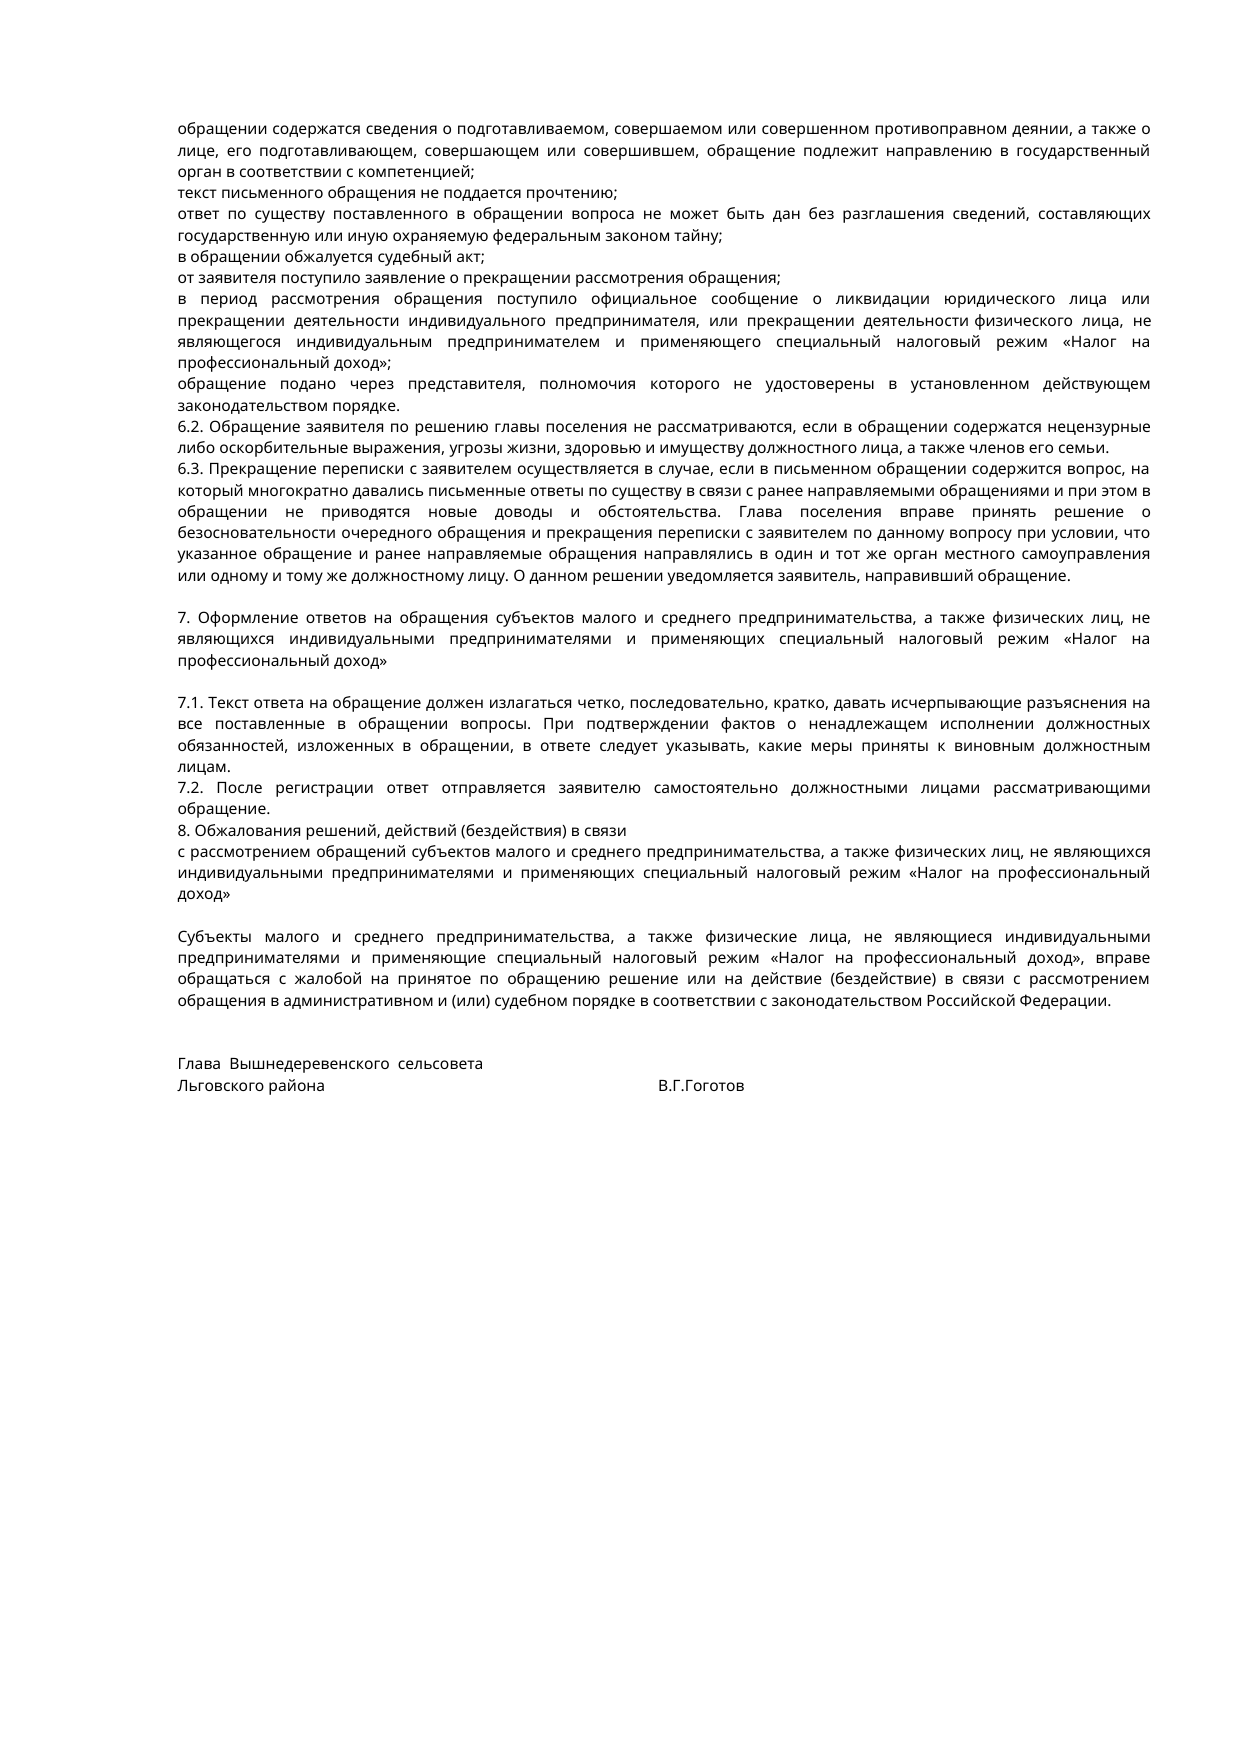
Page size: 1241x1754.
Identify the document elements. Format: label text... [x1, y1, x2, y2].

text текст письменного обращения не поддается прочтению; [177, 182, 1152, 203]
text 6.3. Прекращение переписки с заявителем осуществляется в случае, если в письменном обращении содержится вопрос, на который многократно давались письменные ответы по существу в связи с ранее направляемыми обращениями и при этом в обращении не приводятся новые доводы и обстоятельства. Глава поселения вправе принять решение о безосновательности очередного обращения и прекращения переписки с заявителем по данному вопросу при условии, что указанное обращение и ранее направляемые обращения направлялись в один и тот же орган местного самоуправления или одному и тому же должностному лицу. О данном решении уведомляется заявитель, направивший обращение. [177, 458, 1152, 586]
text Льговского района В.Г.Гоготов [177, 1074, 1152, 1096]
text Субъекты малого и среднего предпринимательства, а также физические лица, не являющиеся индивидуальными предпринимателями и применяющие специальный налоговый режим «Налог на профессиональный доход», вправе обращаться с жалобой на принятое по обращению решение или на действие (бездействие) в связи с рассмотрением обращения в административном и (или) судебном порядке в соответствии с законодательством Российской Федерации. [177, 926, 1152, 1011]
text обращение подано через представителя, полномочия которого не удостоверены в установленном действующем законодательством порядке. [177, 373, 1152, 416]
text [177, 118, 1152, 182]
text Глава Вышнедеревенского сельсовета [177, 1053, 1152, 1074]
text 6.2. Обращение заявителя по решению главы поселения не рассматриваются, если в обращении содержатся нецензурные либо оскорбительные выражения, угрозы жизни, здоровью и имуществу должностного лица, а также членов его семьи. [177, 416, 1152, 458]
text ответ по существу поставленного в обращении вопроса не может быть дан без разглашения сведений, составляющих государственную или иную охраняемую федеральным законом тайну; [177, 203, 1152, 246]
text в обращении обжалуется судебный акт; [177, 246, 1152, 267]
text в период рассмотрения обращения поступило официальное сообщение о ликвидации юридического лица или прекращении деятельности индивидуального предпринимателя, или прекращении деятельности физического лица, не являющегося индивидуальным предпринимателем и применяющего специальный налоговый режим «Налог на профессиональный доход»; [177, 288, 1152, 373]
text 7.2. После регистрации ответ отправляется заявителю самостоятельно должностными лицами рассматривающими обращение. [177, 777, 1152, 819]
text 8. Обжалования решений, действий (бездействия) в связи [177, 819, 1152, 841]
text с рассмотрением обращений субъектов малого и среднего предпринимательства, а также физических лиц, не являющихся индивидуальными предпринимателями и применяющих специальный налоговый режим «Налог на профессиональный доход» [177, 841, 1152, 904]
text 7. Оформление ответов на обращения субъектов малого и среднего предпринимательства, а также физических лиц, не являющихся индивидуальными предпринимателями и применяющих специальный налоговый режим «Налог на профессиональный доход» [177, 607, 1152, 671]
text от заявителя поступило заявление о прекращении рассмотрения обращения; [177, 267, 1152, 288]
text 7.1. Текст ответа на обращение должен излагаться четко, последовательно, кратко, давать исчерпывающие разъяснения на все поставленные в обращении вопросы. При подтверждении фактов о ненадлежащем исполнении должностных обязанностей, изложенных в обращении, в ответе следует указывать, какие меры приняты к виновным должностным лицам. [177, 692, 1152, 777]
